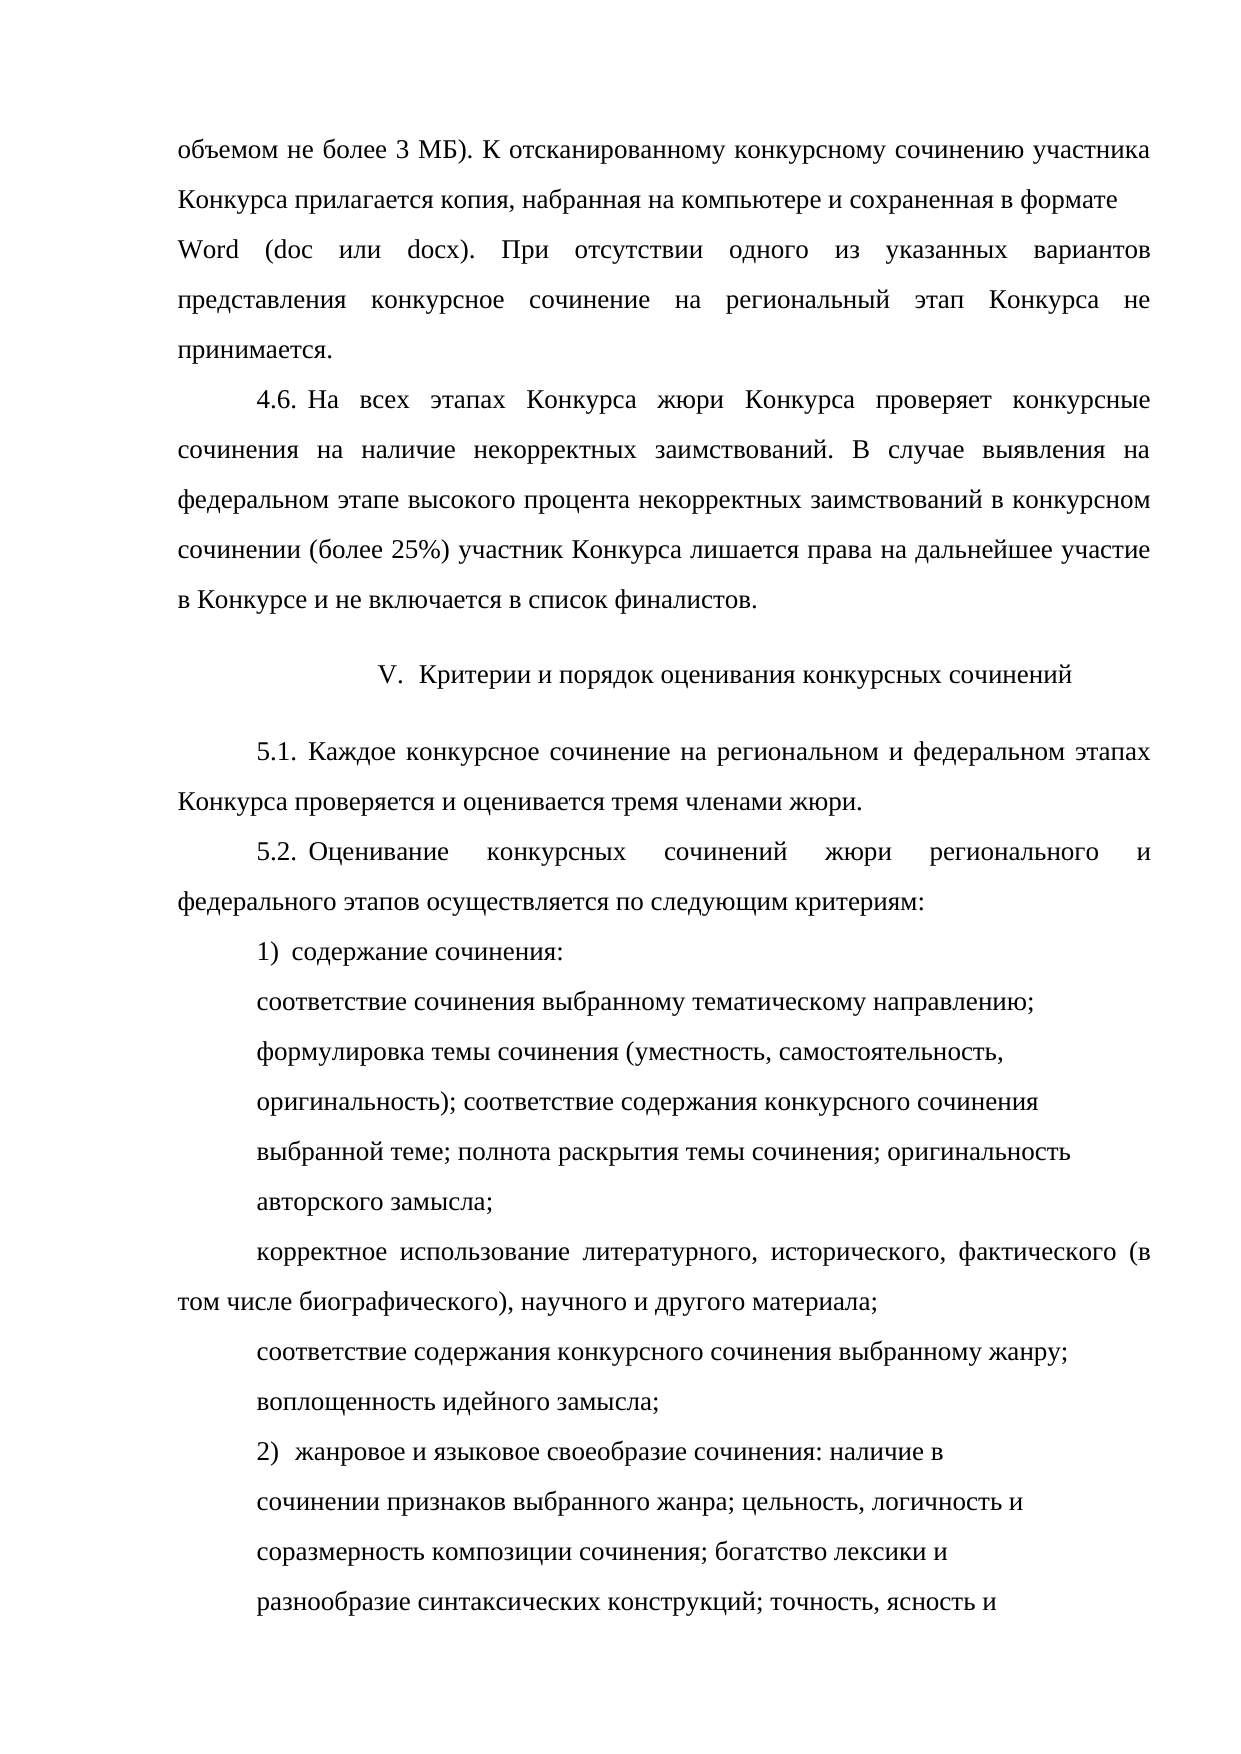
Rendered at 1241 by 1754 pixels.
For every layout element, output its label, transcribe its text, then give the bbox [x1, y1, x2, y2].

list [177, 118, 1152, 218]
text соответствие содержания конкурсного сочинения выбранному жанру; воплощенность идейного замысла; [256, 1320, 1152, 1420]
list содержание сочинения: [177, 920, 1152, 970]
list Каждое конкурсное сочинение на региональном и федеральном этапах Конкурса проверяется и оценивается тремя членами жюри. [177, 720, 1152, 820]
list Оценивание конкурсных сочинений жюри регионального и федерального этапов осуществляется по следующим критериям: [177, 820, 1152, 920]
list Критерии и порядок оценивания конкурсных сочинений [377, 661, 1152, 688]
text соответствие сочинения выбранному тематическому направлению; формулировка темы сочинения (уместность, самостоятельность, оригинальность); соответствие содержания конкурсного сочинения выбранной теме; полнота раскрытия темы сочинения; оригинальность авторского замысла; [256, 970, 1152, 1220]
list На всех этапах Конкурса жюри Конкурса проверяет конкурсные сочинения на наличие некорректных заимствований. В случае выявления на федеральном этапе высокого процента некорректных заимствований в конкурсном сочинении (более 25%) участник Конкурса лишается права на дальнейшее участие в Конкурсе и не включается в список финалистов. [177, 368, 1152, 618]
text Word (doc или docx). При отсутствии одного из указанных вариантов представления конкурсное сочинение на региональный этап Конкурса не принимается. [177, 218, 1152, 368]
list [256, 1420, 1033, 1620]
text корректное использование литературного, исторического, фактического (в том числе биографического), научного и другого материала; [177, 1220, 1152, 1320]
